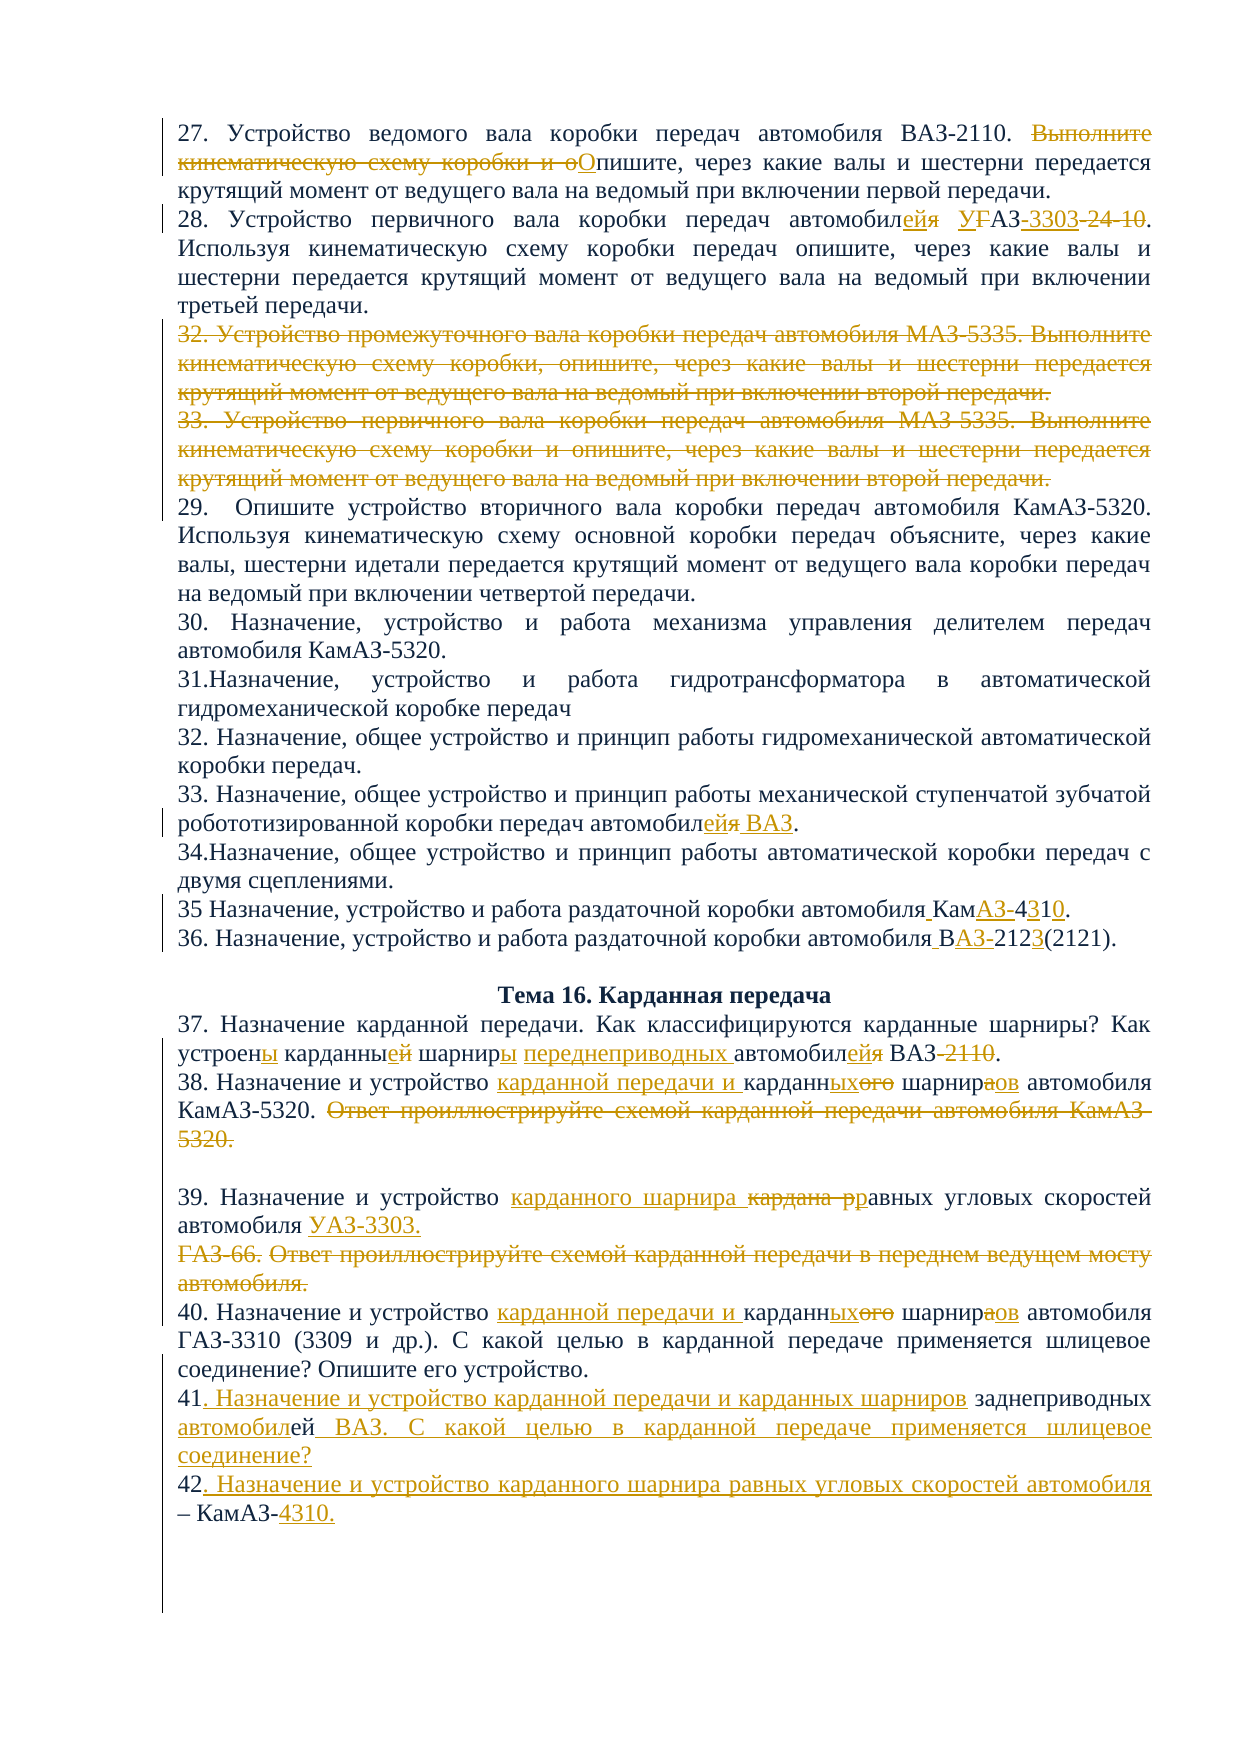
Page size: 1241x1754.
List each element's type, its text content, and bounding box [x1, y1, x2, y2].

text Тема 16. Карданная передача [177, 981, 1152, 1009]
text 28. Устройство первичного вала коробки передач автомобил АЗ. Используя кинематическую схему коробки передач опишите, через какие валы и шестерни передается крутящий момент от ведущего вала на ведомый при включении третьей передачи. [177, 204, 1152, 319]
text 34.Назначение, общее устройство и принцип работы автоматической коробки передач с двумя сцеплениями. [177, 837, 1152, 894]
text 37. Назначение карданной передачи. Как классифицируются карданные шарниры? Как устроен карданны шарнир автомобил ВАЗ. [177, 1009, 1152, 1067]
text 30. Назначение, устройство и работа механизма управления делителем передач автомобиля КамАЗ-5320. [177, 607, 1152, 664]
text 42– КамАЗ- [177, 1469, 1152, 1527]
text 38. Назначение и устройство карданн шарнир автомобиля КамАЗ-5320. [177, 1067, 1152, 1153]
text 40. Назначение и устройство карданн шарнир автомобиля ГАЗ-3310 (3309 и др.). С какой целью в карданной передаче применяется шлицевое соединение? Опишите его устройство. [177, 1297, 1152, 1383]
text 32. Назначение, общее устройство и принцип работы гидромеханической автоматической коробки передач. [177, 722, 1152, 779]
text 36. Назначение, устройство и работа раздаточной коробки автомобиляВ212(2121). [177, 923, 1152, 952]
text 33. Назначение, общее устройство и принцип работы механической ступенчатой зубчатой робототизированной коробки передач автомобил. [177, 779, 1152, 837]
text 41 заднеприводныхей [177, 1383, 1152, 1469]
text 29. Опишите устройство вторичного вала коробки передач автомобиля КамАЗ-5320. Используя кинематическую схему основной коробки передач объясните, через какие валы, шестерни идетали передается крутящий момент от ведущего вала коробки передач на ведомый при включении четвертой передачи. [177, 492, 1152, 607]
text 27. Устройство ведомого вала коробки передач автомобиля ВАЗ-2110. пишите, через какие валы и шестерни передается крутящий момент от ведущего вала на ведомый при включении первой передачи. [177, 118, 1152, 204]
text 39. Назначение и устройство авных угловых скоростей автомобиля [177, 1182, 1152, 1239]
text 35 Назначение, устройство и работа раздаточной коробки автомобиляКам41. [177, 894, 1152, 923]
text 31.Назначение, устройство и работа гидротрансформатора в автоматической гидромеханической коробке передач [177, 664, 1152, 722]
